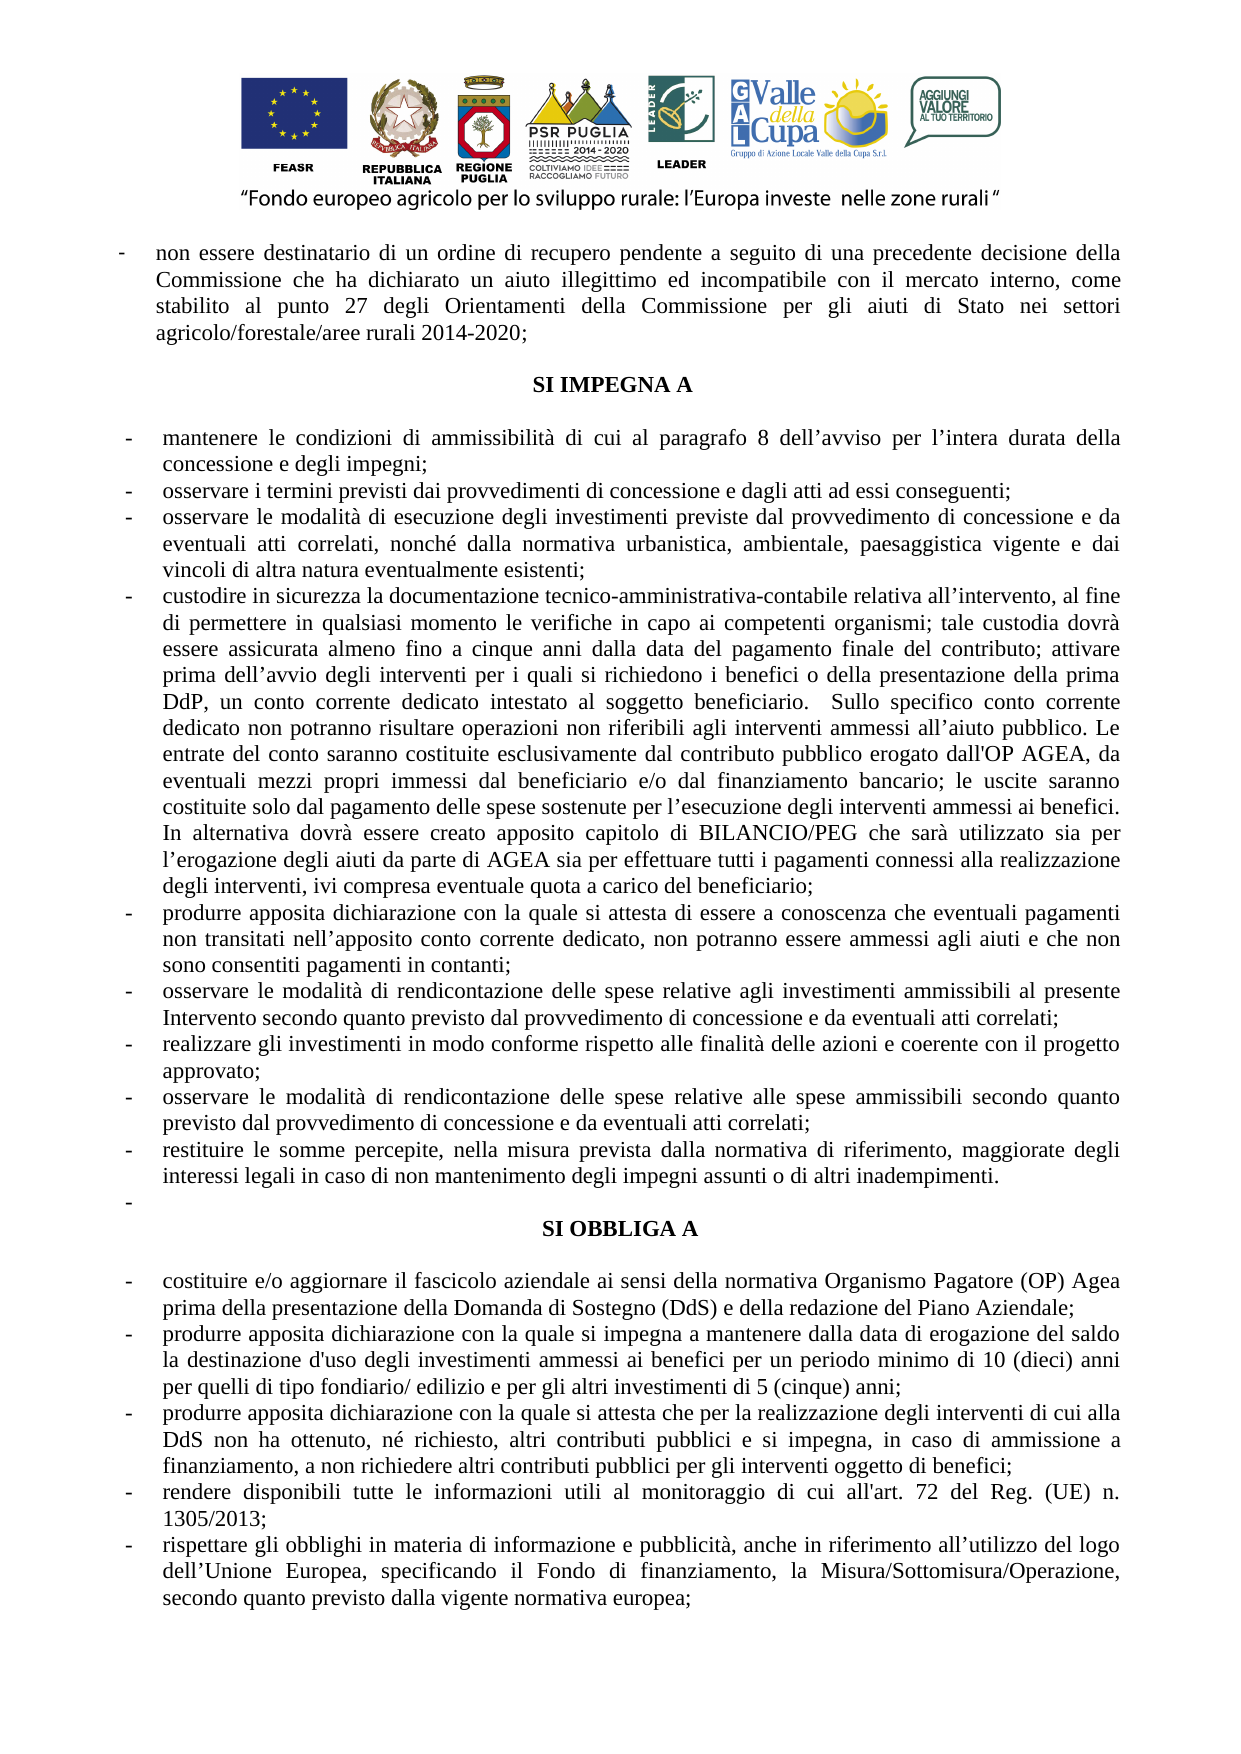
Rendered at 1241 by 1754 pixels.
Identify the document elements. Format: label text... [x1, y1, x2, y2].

list restituire le somme percepite, nella misura prevista dalla normativa di riferimento, maggiorate degli interessi legali in caso di non mantenimento degli impegni assunti o di altri inadempimenti. [125, 1136, 1122, 1188]
list custodire in sicurezza la documentazione tecnico-amministrativa-contabile relativa all’intervento, al fine di permettere in qualsiasi momento le verifiche in capo ai competenti organismi; tale custodia dovrà essere assicurata almeno fino a cinque anni dalla data del pagamento finale del contributo; attivare prima dell’avvio degli interventi per i quali si richiedono i benefici o della presentazione della prima DdP, un conto corrente dedicato intestato al soggetto beneficiario. Sullo specifico conto corrente dedicato non potranno risultare operazioni non riferibili agli interventi ammessi all’aiuto pubblico. Le entrate del conto saranno costituite esclusivamente dal contributo pubblico erogato dall'OP AGEA, da eventuali mezzi propri immessi dal beneficiario e/o dal finanziamento bancario; le uscite saranno costituite solo dal pagamento delle spese sostenute per l’esecuzione degli interventi ammessi ai benefici. [125, 582, 1122, 819]
list osservare le modalità di rendicontazione delle spese relative alle spese ammissibili secondo quanto previsto dal provvedimento di concessione e da eventuali atti correlati; [125, 1083, 1122, 1136]
list mantenere le condizioni di ammissibilità di cui al paragrafo 8 dell’avviso per l’intera durata della concessione e degli impegni; [125, 424, 1122, 477]
text SI IMPEGNA A [103, 371, 1122, 398]
list produrre apposita dichiarazione con la quale si impegna a mantenere dalla data di erogazione del saldo la destinazione d'uso degli investimenti ammessi ai benefici per un periodo minimo di 10 (dieci) anni per quelli di tipo fondiario/ edilizio e per gli altri investimenti di 5 (cinque) anni; [125, 1320, 1122, 1399]
picture [239, 73, 1002, 210]
list non essere destinatario di un ordine di recupero pendente a seguito di una precedente decisione della Commissione che ha dichiarato un aiuto illegittimo ed incompatibile con il mercato interno, come stabilito al punto 27 degli Orientamenti della Commissione per gli aiuti di Stato nei settori agricolo/forestale/aree rurali 2014-2020; [118, 238, 1122, 345]
list costituire e/o aggiornare il fascicolo aziendale ai sensi della normativa Organismo Pagatore (OP) Agea prima della presentazione della Domanda di Sostegno (DdS) e della redazione del Piano Aziendale; [125, 1267, 1122, 1320]
list osservare le modalità di esecuzione degli investimenti previste dal provvedimento di concessione e da eventuali atti correlati, nonché dalla normativa urbanistica, ambientale, paesaggistica vigente e dai vincoli di altra natura eventualmente esistenti; [125, 503, 1122, 582]
list rendere disponibili tutte le informazioni utili al monitoraggio di cui all'art. 72 del Reg. (UE) n. 1305/2013; [125, 1478, 1122, 1531]
text SI OBBLIGA A [118, 1215, 1122, 1241]
list rispettare gli obblighi in materia di informazione e pubblicità, anche in riferimento all’utilizzo del logo dell’Unione Europea, specificando il Fondo di finanziamento, la Misura/Sottomisura/Operazione, secondo quanto previsto dalla vigente normativa europea; [125, 1531, 1122, 1610]
list produrre apposita dichiarazione con la quale si attesta che per la realizzazione degli interventi di cui alla DdS non ha ottenuto, né richiesto, altri contributi pubblici e si impegna, in caso di ammissione a finanziamento, a non richiedere altri contributi pubblici per gli interventi oggetto di benefici; [125, 1399, 1122, 1478]
text In alternativa dovrà essere creato apposito capitolo di BILANCIO/PEG che sarà utilizzato sia per l’erogazione degli aiuti da parte di AGEA sia per effettuare tutti i pagamenti connessi alla realizzazione degli interventi, ivi compresa eventuale quota a carico del beneficiario; [162, 819, 1122, 898]
list osservare i termini previsti dai provvedimenti di concessione e dagli atti ad essi conseguenti; [125, 477, 1122, 503]
list osservare le modalità di rendicontazione delle spese relative agli investimenti ammissibili al presente Intervento secondo quanto previsto dal provvedimento di concessione e da eventuali atti correlati; [125, 978, 1122, 1030]
list produrre apposita dichiarazione con la quale si attesta di essere a conoscenza che eventuali pagamenti non transitati nell’apposito conto corrente dedicato, non potranno essere ammessi agli aiuti e che non sono consentiti pagamenti in contanti; [125, 898, 1122, 978]
list realizzare gli investimenti in modo conforme rispetto alle finalità delle azioni e coerente con il progetto approvato; [125, 1030, 1122, 1083]
